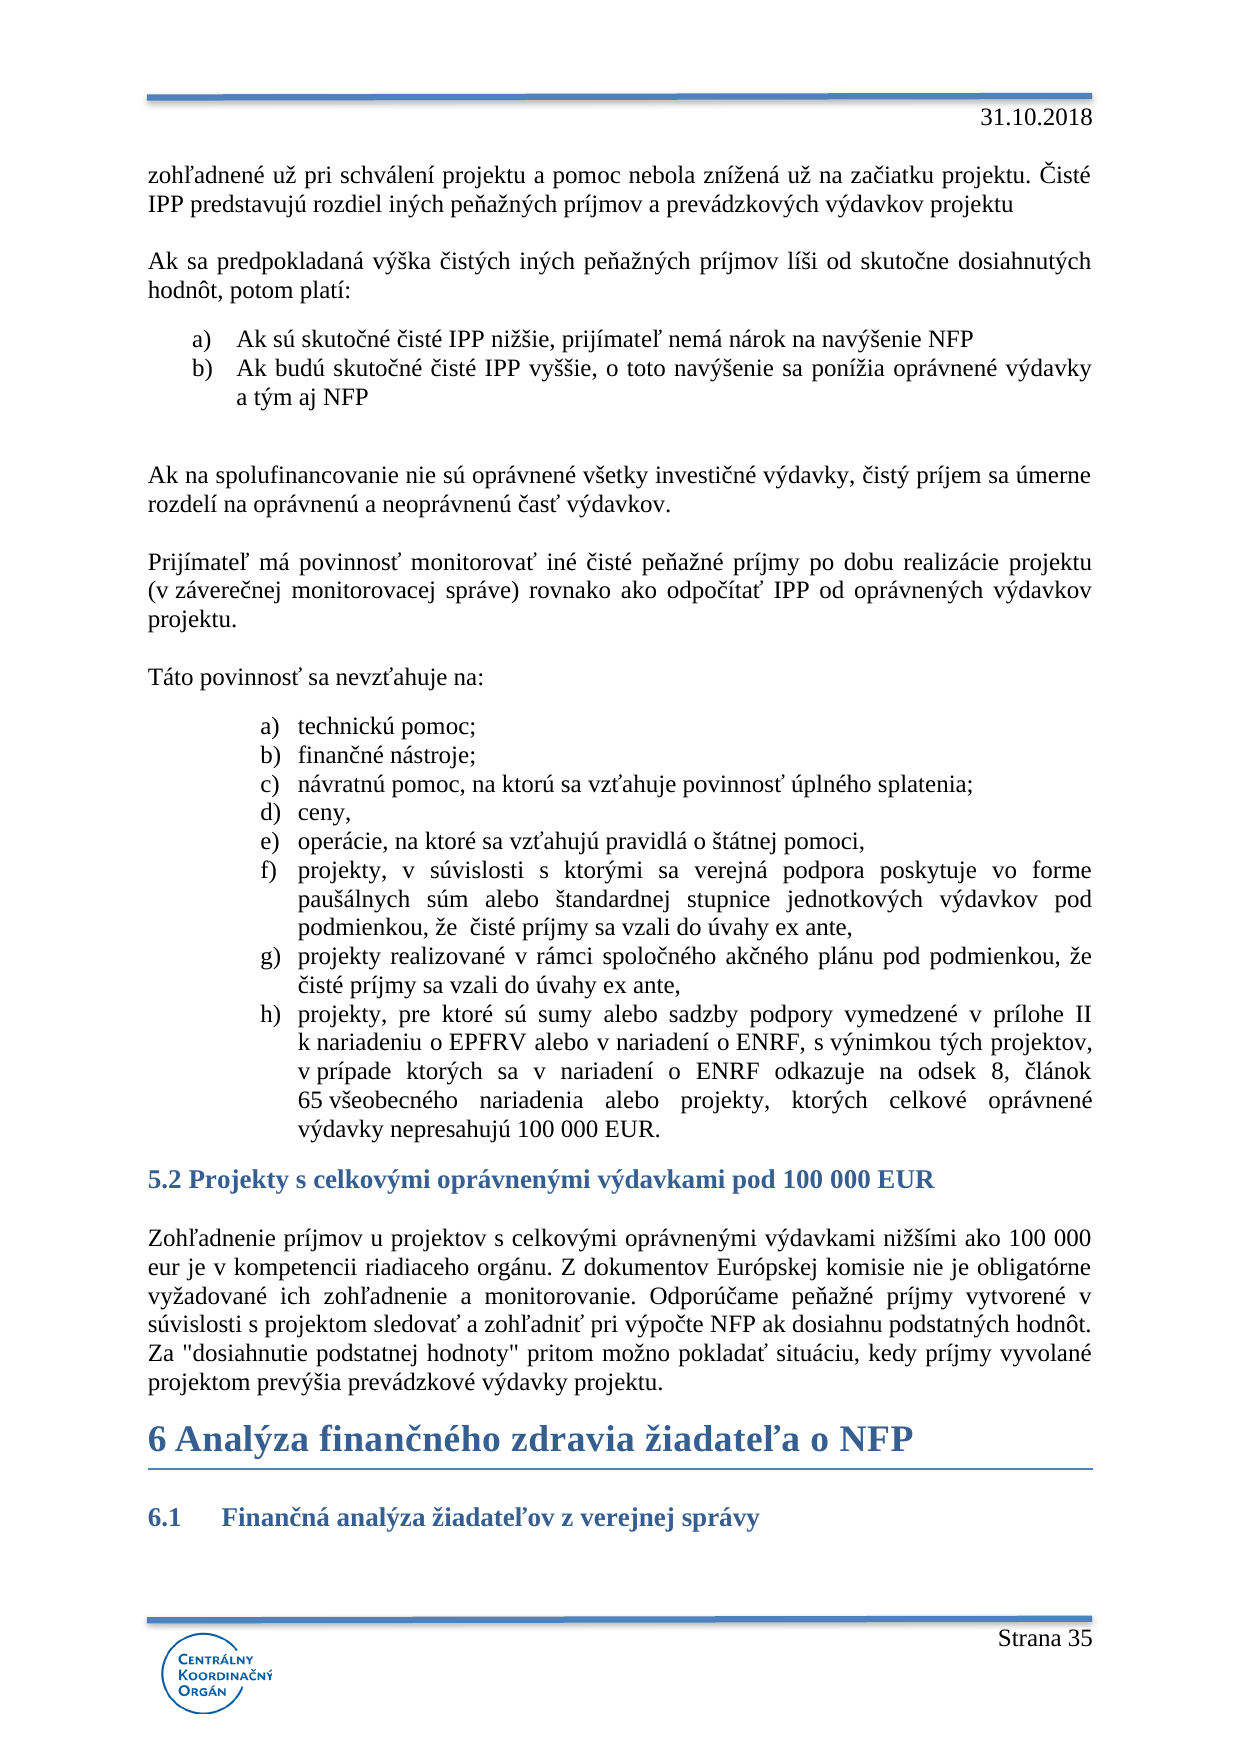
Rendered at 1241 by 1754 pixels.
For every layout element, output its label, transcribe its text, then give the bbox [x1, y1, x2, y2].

list operácie, na ktoré sa vzťahujú pravidlá o štátnej pomoci, [260, 826, 1093, 855]
text Prijímateľ má povinnosť monitorovať iné čisté peňažné príjmy po dobu realizácie projektu (v záverečnej monitorovacej správe) rovnako ako odpočítať IPP od oprávnených výdavkov projektu. [148, 547, 1093, 633]
list návratnú pomoc, na ktorú sa vzťahuje povinnosť úplného splatenia; [260, 769, 1093, 797]
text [148, 160, 1093, 217]
list Ak sú skutočné čisté IPP nižšie, prijímateľ nemá nárok na navýšenie NFP [192, 324, 1093, 353]
text 5.2 Projekty s celkovými oprávnenými výdavkami pod 100 000 EUR [148, 1163, 1093, 1194]
list projekty, v súvislosti s ktorými sa verejná podpora poskytuje vo forme paušálnych súm alebo štandardnej stupnice jednotkových výdavkov pod podmienkou, že čisté príjmy sa vzali do úvahy ex ante, [260, 855, 1093, 941]
list Ak budú skutočné čisté IPP vyššie, o toto navýšenie sa ponížia oprávnené výdavky a tým aj NFP [192, 353, 1093, 411]
text 6.1 Finančná analýza žiadateľov z verejnej správy [148, 1501, 1093, 1532]
picture [159, 1631, 272, 1713]
text Táto povinnosť sa nevzťahuje na: [148, 662, 1093, 690]
text Ak sa predpokladaná výška čistých iných peňažných príjmov líši od skutočne dosiahnutých hodnôt, potom platí: [148, 246, 1093, 304]
list ceny, [260, 797, 1093, 826]
list projekty, pre ktoré sú sumy alebo sadzby podpory vymedzené v prílohe II k nariadeniu o EPFRV alebo v nariadení o ENRF, s výnimkou tých projektov, v prípade ktorých sa v nariadení o ENRF odkazuje na odsek 8, článok 65 všeobecného nariadenia alebo projekty, ktorých celkové oprávnené výdavky nepresahujú 100 000 EUR. [260, 999, 1093, 1142]
text 6 Analýza finančného zdravia žiadateľa o NFP [148, 1417, 1093, 1468]
list technickú pomoc; [260, 711, 1093, 740]
list projekty realizované v rámci spoločného akčného plánu pod podmienkou, že čisté príjmy sa vzali do úvahy ex ante, [260, 941, 1093, 999]
text Zohľadnenie príjmov u projektov s celkovými oprávnenými výdavkami nižšími ako 100 000 eur je v kompetencii riadiaceho orgánu. Z dokumentov Európskej komisie nie je obligatórne vyžadované ich zohľadnenie a monitorovanie. Odporúčame peňažné príjmy vytvorené v súvislosti s projektom sledovať a zohľadniť pri výpočte NFP ak dosiahnu podstatných hodnôt. Za "dosiahnutie podstatnej hodnoty" pritom možno pokladať situáciu, kedy príjmy vyvolané projektom prevýšia prevádzkové výdavky projektu. [148, 1223, 1093, 1396]
list finančné nástroje; [260, 740, 1093, 769]
text Ak na spolufinancovanie nie sú oprávnené všetky investičné výdavky, čistý príjem sa úmerne rozdelí na oprávnenú a neoprávnenú časť výdavkov. [148, 460, 1093, 518]
